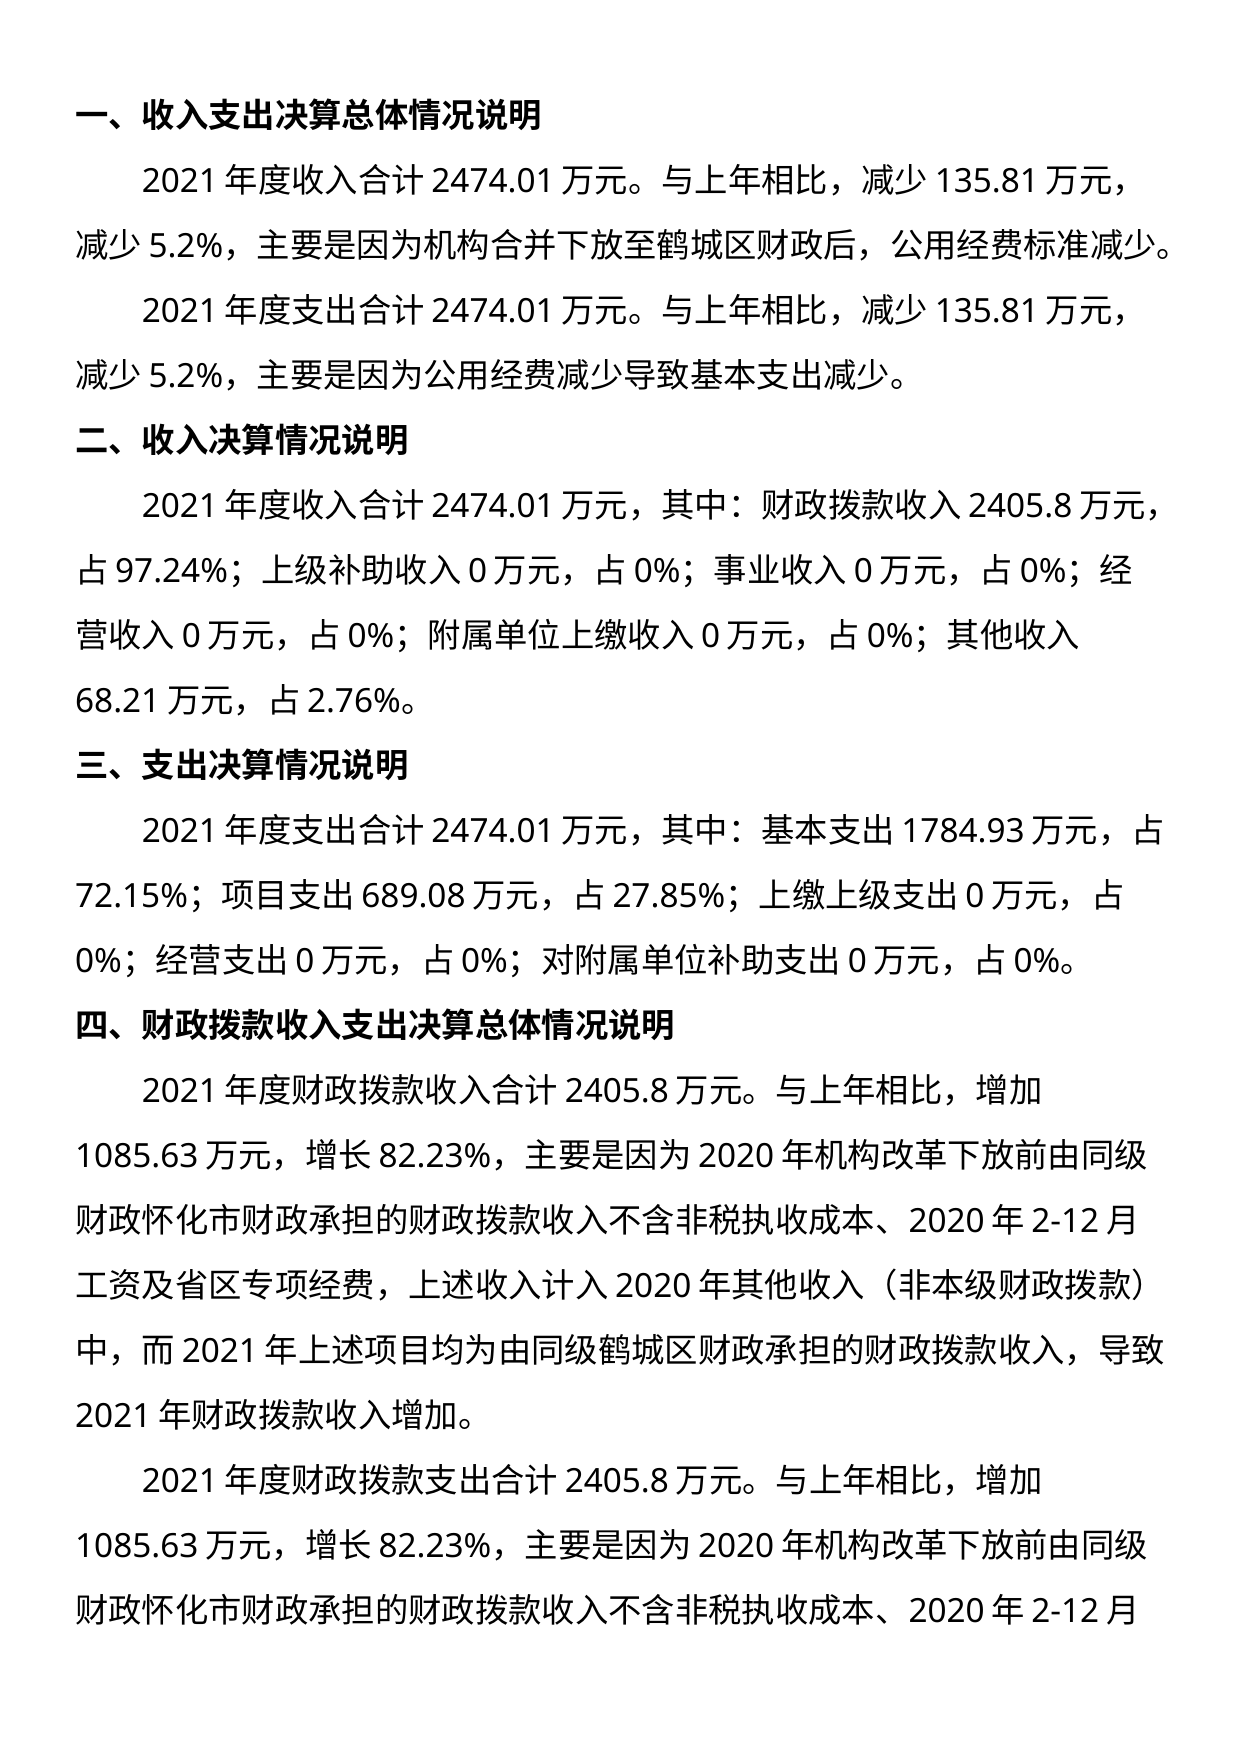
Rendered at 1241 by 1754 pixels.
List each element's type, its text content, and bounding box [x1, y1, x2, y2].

text 2021年度收入合计2474.01万元。与上年相比，减少135.81万元，减少5.2%，主要是因为机构合并下放至鹤城区财政后，公用经费标准减少。 [75, 146, 1165, 276]
text 二、收入决算情况说明 [75, 406, 1165, 471]
text 2021年度支出合计2474.01万元。与上年相比，减少135.81万元，减少5.2%，主要是因为公用经费减少导致基本支出减少。 [75, 276, 1165, 406]
text 2021年度收入合计2474.01万元，其中：财政拨款收入2405.8万元，占97.24%；上级补助收入0万元，占0%；事业收入0万元，占0%；经营收入0万元，占0%；附属单位上缴收入0万元，占0%；其他收入68.21万元，占2.76%。 [75, 471, 1165, 731]
text 2021年度财政拨款收入合计2405.8万元。与上年相比，增加1085.63万元，增长82.23%，主要是因为2020年机构改革下放前由同级财政怀化市财政承担的财政拨款收入不含非税执收成本、2020年2-12月工资及省区专项经费，上述收入计入2020年其他收入（非本级财政拨款）中，而2021年上述项目均为由同级鹤城区财政承担的财政拨款收入，导致2021年财政拨款收入增加。 [75, 1056, 1165, 1446]
text 2021年度支出合计2474.01万元，其中：基本支出1784.93万元，占72.15%；项目支出689.08万元，占27.85%；上缴上级支出0万元，占0%；经营支出0万元，占0%；对附属单位补助支出0万元，占0%。 [75, 796, 1165, 991]
text 四、财政拨款收入支出决算总体情况说明 [75, 991, 1165, 1056]
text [75, 1446, 1165, 1641]
text 三、支出决算情况说明 [75, 731, 1165, 796]
text 一、收入支出决算总体情况说明 [75, 81, 1165, 146]
